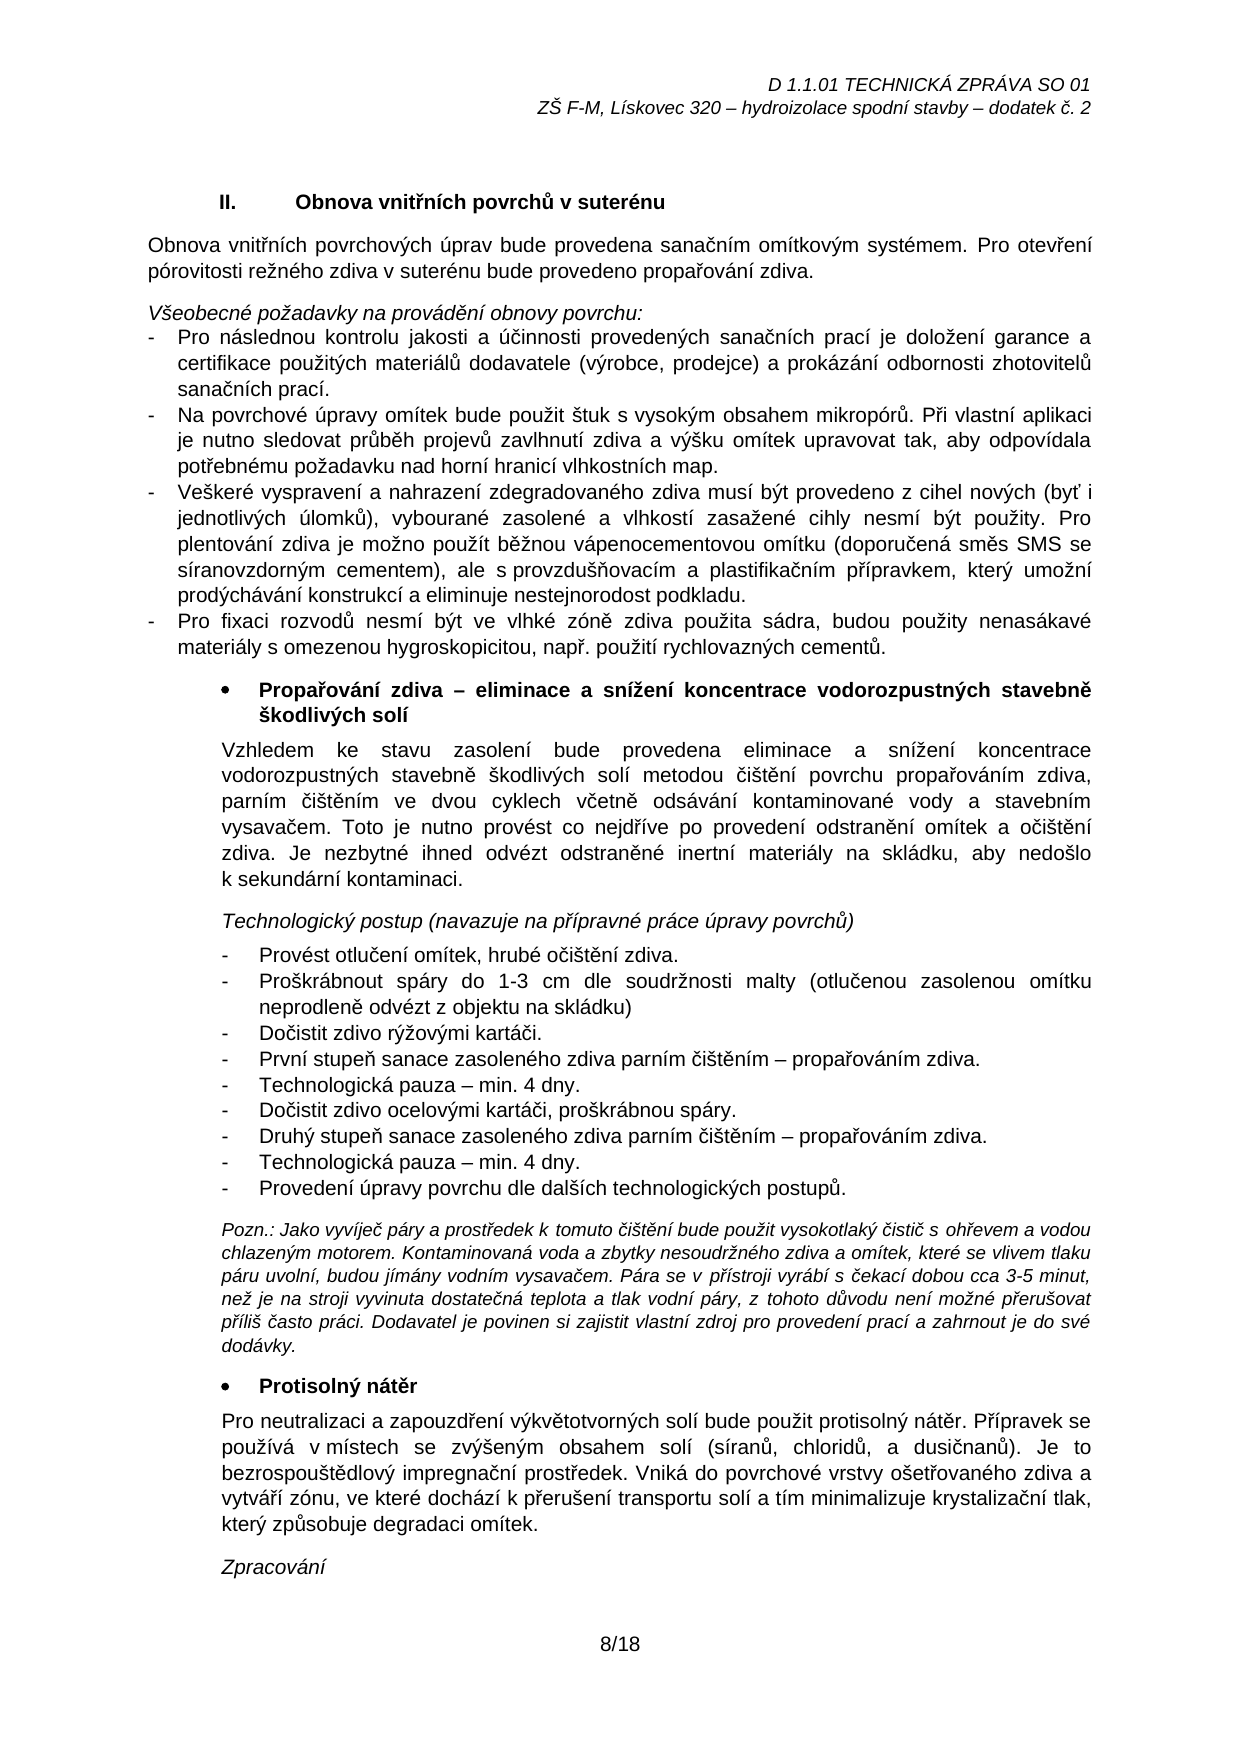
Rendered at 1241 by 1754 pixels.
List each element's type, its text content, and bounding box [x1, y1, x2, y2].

text Pozn.: Jako vyvíječ páry a prostředek k tomuto čištění bude použit vysokotlaký čistič s ohřevem a vodou chlazeným motorem. Kontaminovaná voda a zbytky nesoudržného zdiva a omítek, které se vlivem tlaku páru uvolní, budou jímány vodním vysavačem. Pára se v přístroji vyrábí s čekací dobou cca 3-5 minut, než je na stroji vyvinuta dostatečná teplota a tlak vodní páry, z tohoto důvodu není možné přerušovat příliš často práci. Dodavatel je povinen si zajistit vlastní zdroj pro provedení prací a zahrnout je do své dodávky. [221, 1218, 1093, 1356]
list Technologická pauza – min. 4 dny. [221, 1150, 1093, 1174]
list Protisolný nátěr [221, 1374, 1093, 1398]
text Obnova vnitřních povrchových úprav bude provedena sanačním omítkovým systémem. Pro otevření pórovitosti režného zdiva v suterénu bude provedeno propařování zdiva. [148, 233, 1093, 282]
text Zpracování [221, 1554, 1093, 1578]
list Pro následnou kontrolu jakosti a účinnosti provedených sanačních prací je doložení garance a certifikace použitých materiálů dodavatele (výrobce, prodejce) a prokázání odbornosti zhotovitelů sanačních prací. [148, 325, 1093, 401]
text Všeobecné požadavky na provádění obnovy povrchu: [148, 301, 1093, 325]
list Provedení úpravy povrchu dle dalších technologických postupů. [221, 1176, 1093, 1200]
list Technologická pauza – min. 4 dny. [221, 1072, 1093, 1096]
list Na povrchové úpravy omítek bude použit štuk s vysokým obsahem mikropórů. Při vlastní aplikaci je nutno sledovat průběh projevů zavlhnutí zdiva a výšku omítek upravovat tak, aby odpovídala potřebnému požadavku nad horní hranicí vlhkostních map. [148, 402, 1093, 478]
list Propařování zdiva – eliminace a snížení koncentrace vodorozpustných stavebně škodlivých solí [221, 677, 1093, 727]
text Technologický postup (navazuje na přípravné práce úpravy povrchů) [221, 909, 1093, 933]
subtitle Obnova vnitřních povrchů v suterénu [207, 190, 1093, 214]
list Veškeré vyspravení a nahrazení zdegradovaného zdiva musí být provedeno z cihel nových (byť i jednotlivých úlomků), vybourané zasolené a vlhkostí zasažené cihly nesmí být použity. Pro plentování zdiva je možno použít běžnou vápenocementovou omítku (doporučená směs SMS se síranovzdorným cementem), ale s provzdušňovacím a plastifikačním přípravkem, který umožní prodýchávání konstrukcí a eliminuje nestejnorodost podkladu. [148, 480, 1093, 607]
text Vzhledem ke stavu zasolení bude provedena eliminace a snížení koncentrace vodorozpustných stavebně škodlivých solí metodou čištění povrchu propařováním zdiva, parním čištěním ve dvou cyklech včetně odsávání kontaminované vody a stavebním vysavačem. Toto je nutno provést co nejdříve po provedení odstranění omítek a očištění zdiva. Je nezbytné ihned odvézt odstraněné inertní materiály na skládku, aby nedošlo k sekundární kontaminaci. [221, 737, 1093, 891]
text Pro neutralizaci a zapouzdření výkvětotvorných solí bude použit protisolný nátěr. Přípravek se používá v místech se zvýšeným obsahem solí (síranů, chloridů, a dusičnanů). Je to bezrospouštědlový impregnační prostředek. Vniká do povrchové vrstvy ošetřovaného zdiva a vytváří zónu, ve které dochází k přerušení transportu solí a tím minimalizuje krystalizační tlak, který způsobuje degradaci omítek. [221, 1409, 1093, 1536]
list Dočistit zdivo rýžovými kartáči. [221, 1021, 1093, 1045]
list První stupeň sanace zasoleného zdiva parním čištěním – propařováním zdiva. [221, 1047, 1093, 1071]
list Proškrábnout spáry do 1-3 cm dle soudržnosti malty (otlučenou zasolenou omítku neprodleně odvézt z objektu na skládku) [221, 969, 1093, 1019]
list Dočistit zdivo ocelovými kartáči, proškrábnou spáry. [221, 1098, 1093, 1122]
list Pro fixaci rozvodů nesmí být ve vlhké zóně zdiva použita sádra, budou použity nenasákavé materiály s omezenou hygroskopicitou, např. použití rychlovazných cementů. [148, 609, 1093, 659]
list Druhý stupeň sanace zasoleného zdiva parním čištěním – propařováním zdiva. [221, 1124, 1093, 1148]
list Provést otlučení omítek, hrubé očištění zdiva. [221, 943, 1093, 967]
